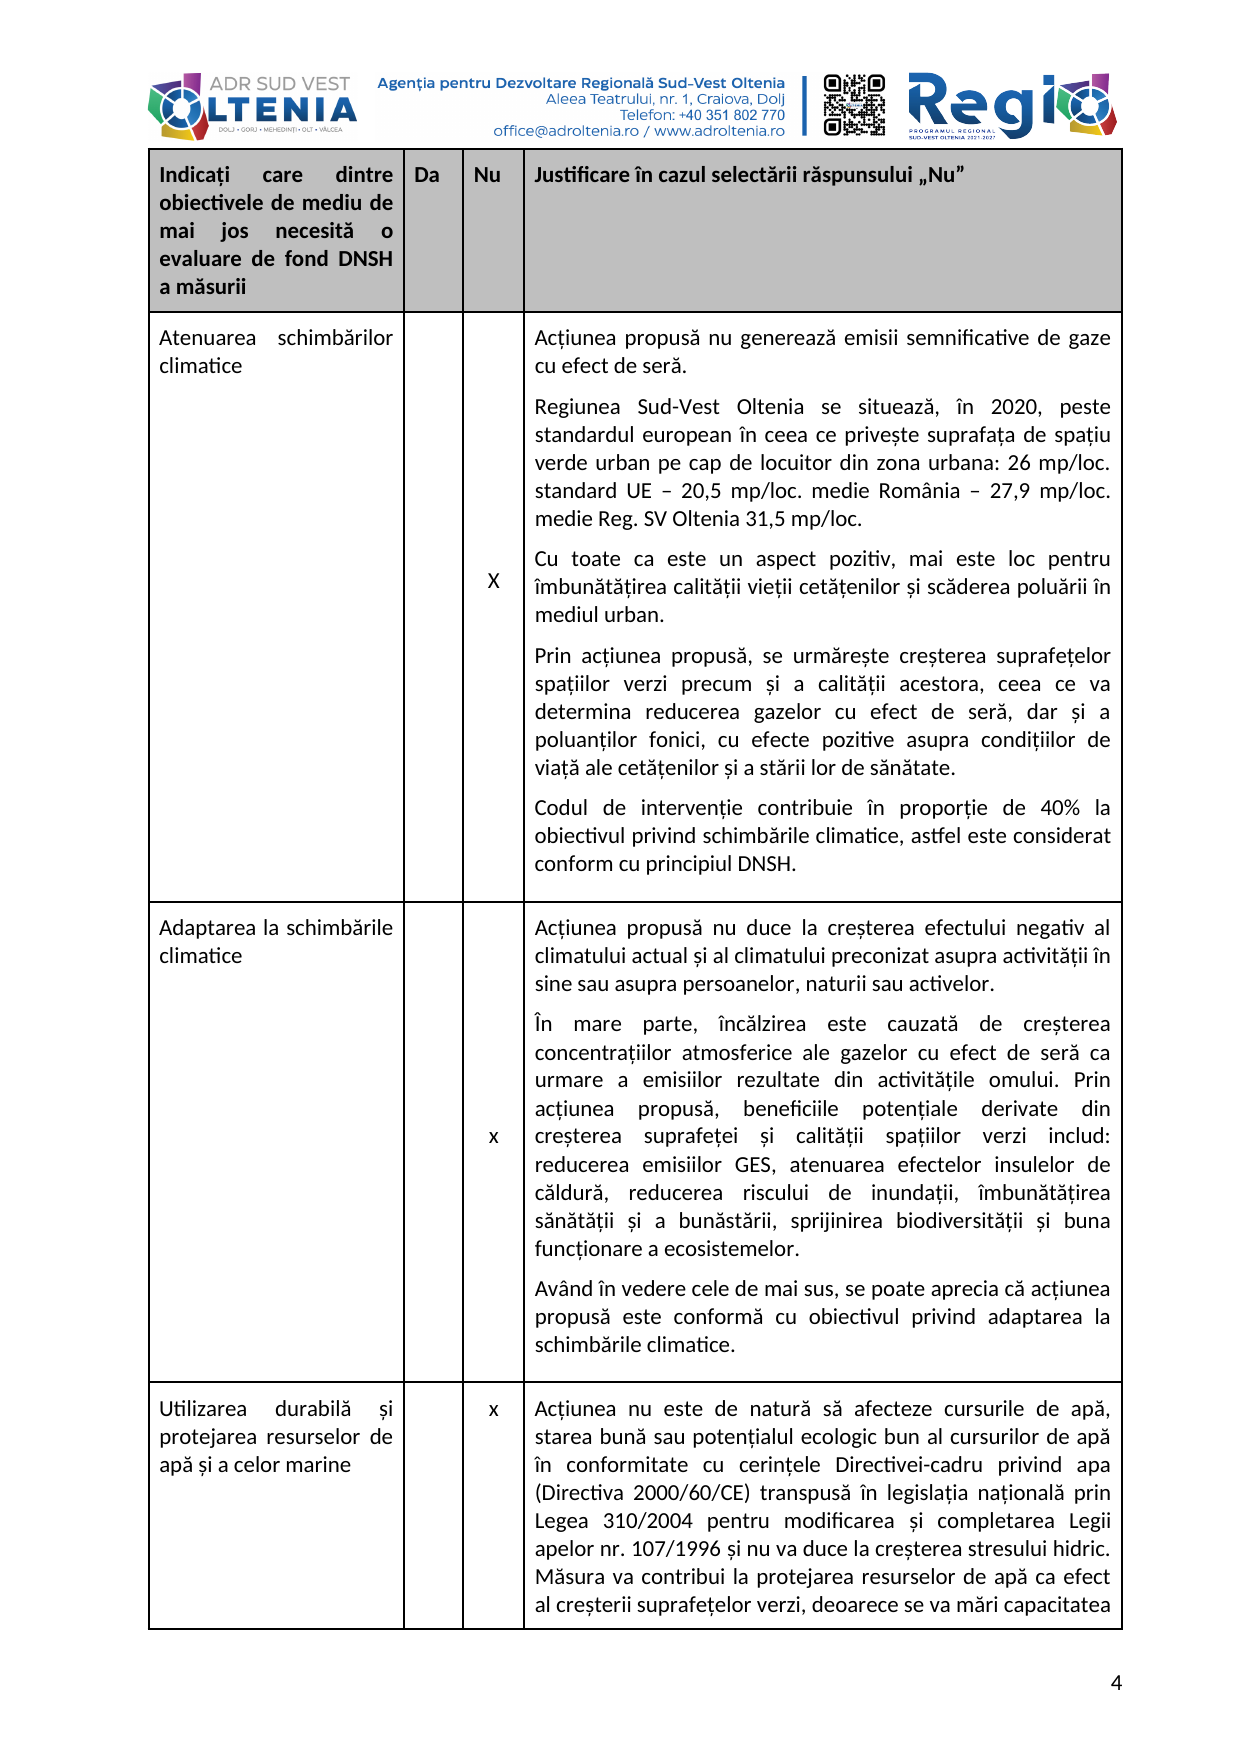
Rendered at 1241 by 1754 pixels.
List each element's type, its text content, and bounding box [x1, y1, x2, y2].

table_header Da [405, 150, 462, 311]
table_cell X [464, 313, 523, 901]
table_cell [405, 313, 462, 901]
table_header Nu [464, 150, 523, 311]
table_cell x [464, 903, 523, 1381]
table_cell Acțiunea propusă nu duce la creșterea efectului negativ al climatului actual și al climatului preconizat asupra activității în sine sau asupra persoanelor, naturii sau activelor. În mare parte, încălzirea este cauzată de creșterea concentrațiilor atmosferice ale gazelor cu efect de seră ca urmare a emisiilor rezultate din activitățile omului. Prin acțiunea propusă, beneficiile potențiale derivate din creșterea suprafeței și calității spațiilor verzi includ: reducerea emisiilor GES, atenuarea efectelor insulelor de căldură, reducerea riscului de inundații, îmbunătățirea sănătății și a bunăstării, sprijinirea biodiversității și buna funcționare a ecosistemelor. Având în vedere cele de mai sus, se poate aprecia că acțiunea propusă este conformă cu obiectivul privind adaptarea la schimbările climatice. [525, 903, 1121, 1381]
table_cell x [464, 1383, 523, 1628]
table_cell [405, 1383, 462, 1628]
table_cell Adaptarea la schimbările climatice [150, 903, 403, 1381]
table_header Justificare în cazul selectării răspunsului „Nu” [525, 150, 1121, 311]
table_cell Utilizarea durabilă și protejarea resurselor de apă și a celor marine [150, 1383, 403, 1628]
table_cell Acțiunea propusă nu generează emisii semnificative de gaze cu efect de seră. Regiunea Sud-Vest Oltenia se situează, în 2020, peste standardul european în ceea ce privește suprafața de spațiu verde urban pe cap de locuitor din zona urbana: 26 mp/loc. standard UE – 20,5 mp/loc. medie România – 27,9 mp/loc. medie Reg. SV Oltenia 31,5 mp/loc. Cu toate ca este un aspect pozitiv, mai este loc pentru îmbunătățirea calității vieții cetățenilor și scăderea poluării în mediul urban. Prin acțiunea propusă, se urmărește creșterea suprafețelor spațiilor verzi precum și a calității acestora, ceea ce va determina reducerea gazelor cu efect de seră, dar și a poluanților fonici, cu efecte pozitive asupra condițiilor de viață ale cetățenilor și a stării lor de sănătate. Codul de intervenție contribuie în proporție de 40% la obiectivul privind schimbările climatice, astfel este considerat conform cu principiul DNSH. [525, 313, 1121, 901]
table_cell [405, 903, 462, 1381]
picture [147, 72, 358, 142]
table_cell Atenuarea schimbărilor climatice [150, 313, 403, 901]
picture [375, 72, 890, 142]
table_header Indicați care dintre obiectivele de mediu de mai jos necesită o evaluare de fond DNSH a măsurii [150, 150, 403, 311]
picture [907, 72, 1118, 142]
